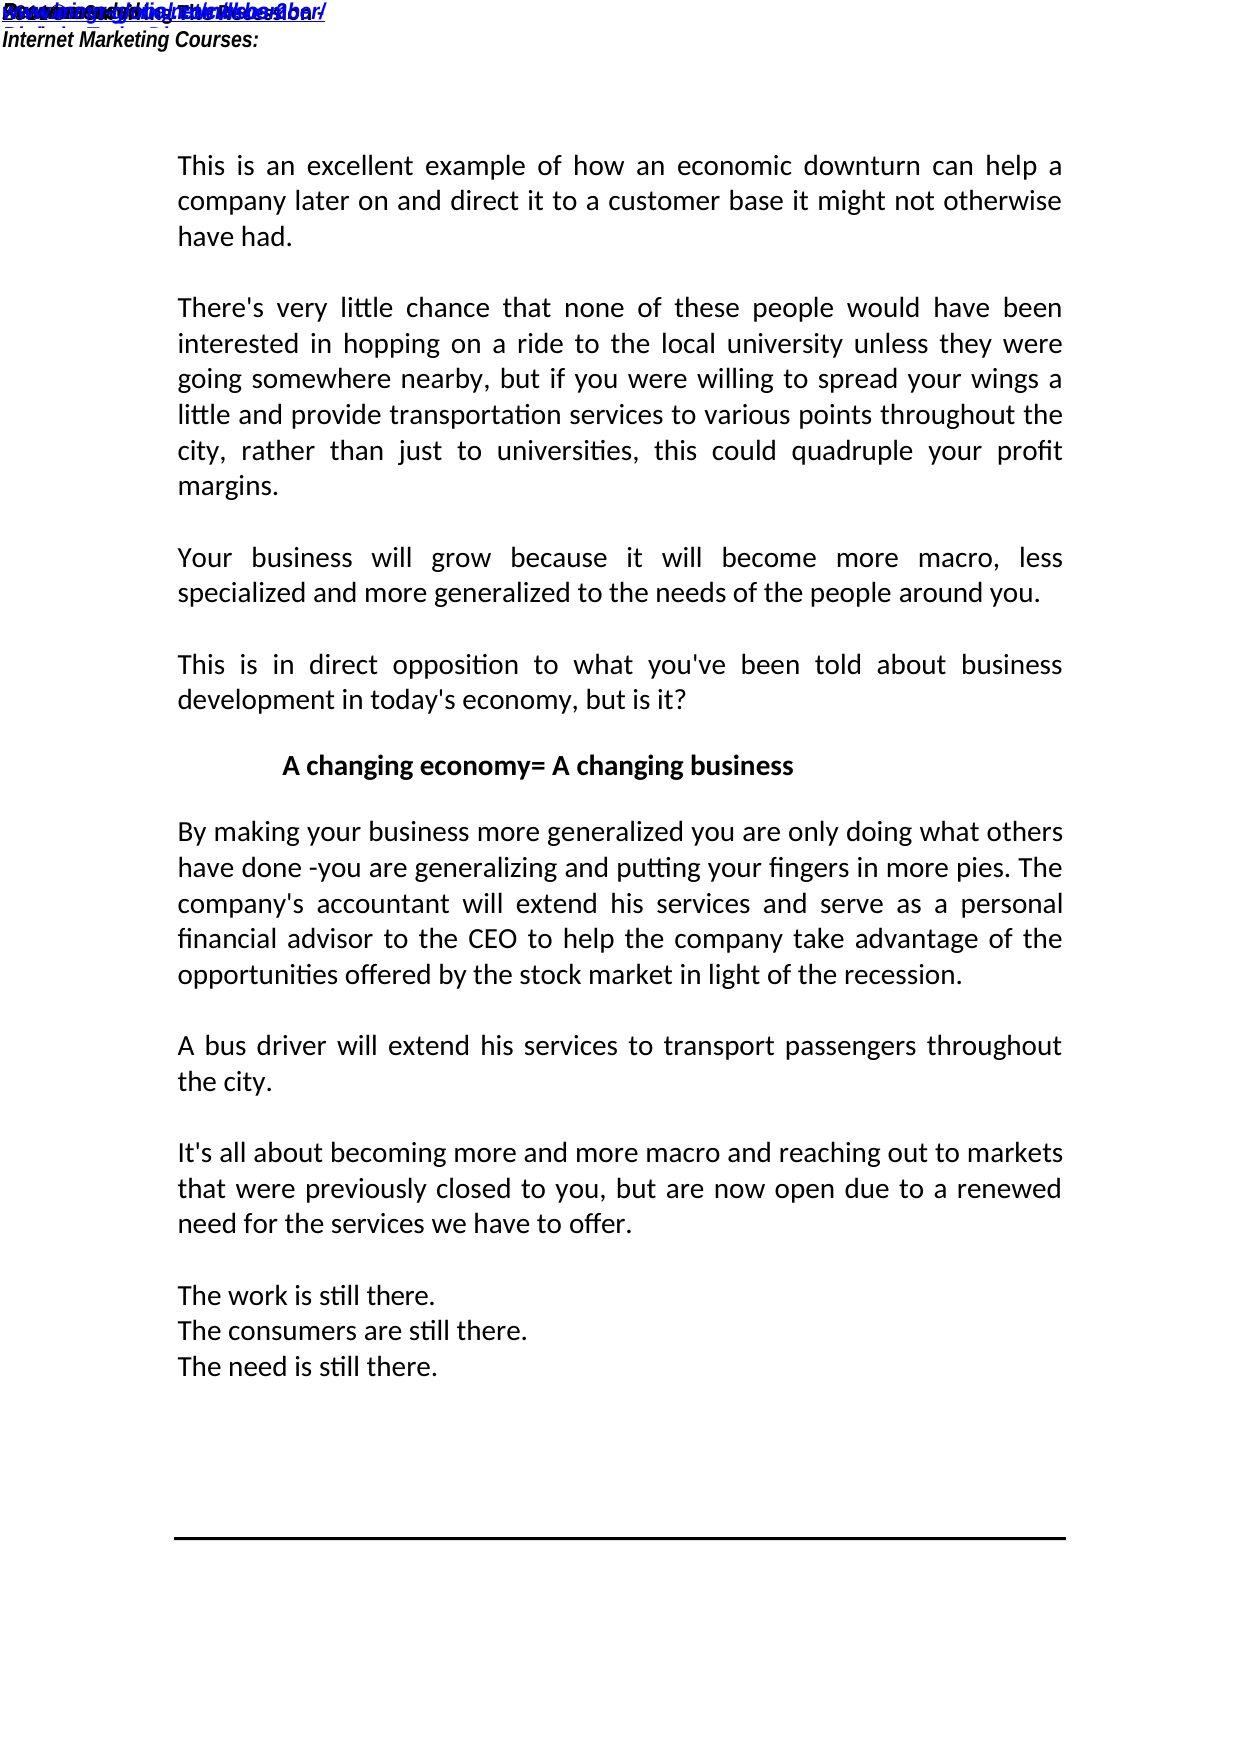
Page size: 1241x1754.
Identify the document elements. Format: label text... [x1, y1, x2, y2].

text It's all about becoming more and more macro and reaching out to markets that were previously closed to you, but are now open due to a renewed need for the services we have to offer. [177, 1134, 1064, 1241]
text A bus driver will extend his services to transport passengers throughout the city. [177, 1027, 1064, 1098]
text A changing economy= A changing business [282, 747, 1078, 783]
text This is in direct opposition to what you've been told about business development in today's economy, but is it? [177, 646, 1064, 717]
text This is an excellent example of how an economic downturn can help a company later on and direct it to a customer base it might not otherwise have had. [177, 147, 1064, 254]
text There's very little chance that none of these people would have been interested in hopping on a ride to the local university unless they were going somewhere nearby, but if you were willing to spread your wings a little and provide transportation services to various points throughout the city, rather than just to universities, this could quadruple your profit margins. [177, 289, 1064, 503]
text By making your business more generalized you are only doing what others have done -you are generalizing and putting your fingers in more pies. The company's accountant will extend his services and serve as a personal financial advisor to the CEO to help the company take advantage of the opportunities offered by the stock market in light of the recession. [177, 813, 1064, 992]
text The consumers are still there. The need is still there. [177, 1312, 571, 1383]
text Your business will grow because it will become more macro, less specialized and more generalized to the needs of the people around you. [177, 539, 1064, 610]
text The work is still there. [177, 1277, 1078, 1312]
